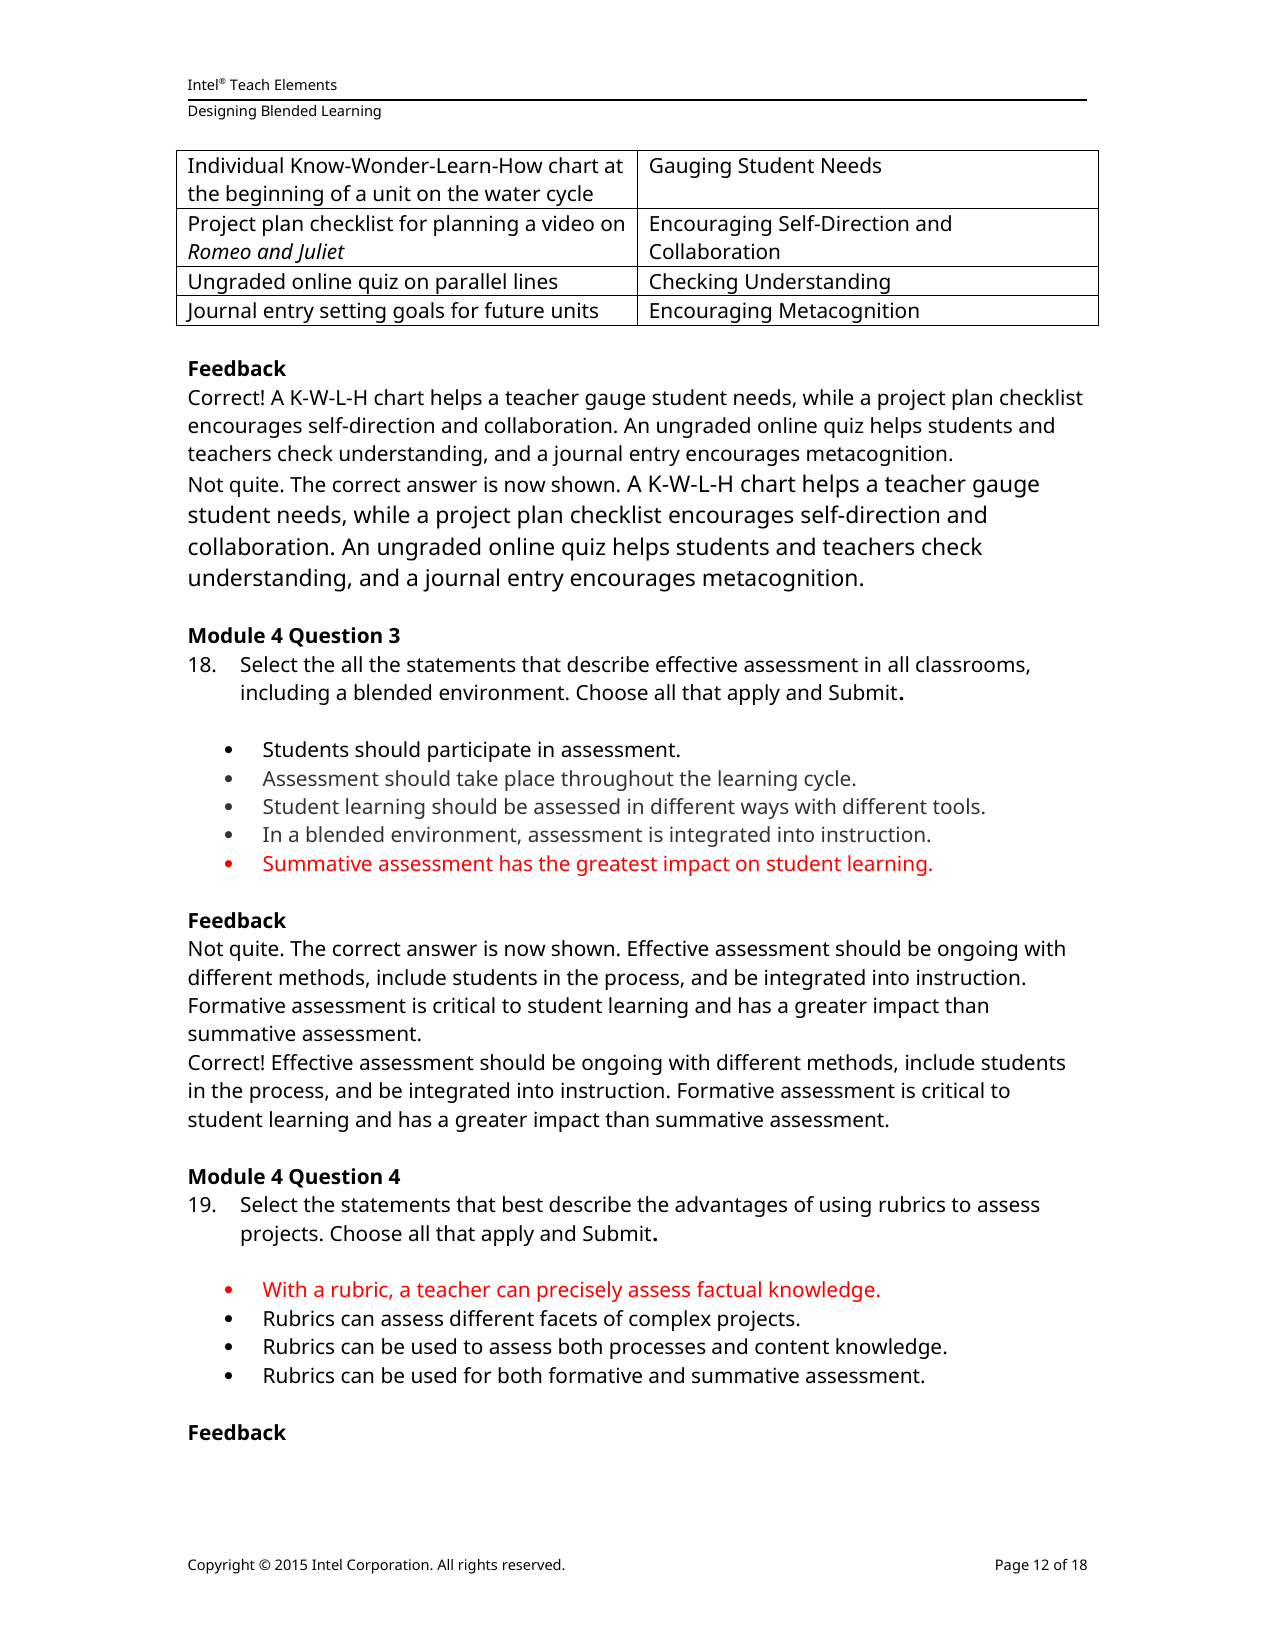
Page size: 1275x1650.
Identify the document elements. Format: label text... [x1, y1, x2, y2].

list Select the all the statements that describe effective assessment in all classrooms, including a blended environment. Choose all that apply and Submit. [187, 650, 1087, 707]
table_cell Ungraded online quiz on parallel lines [177, 267, 637, 295]
list Select the statements that best describe the advantages of using rubrics to assess projects. Choose all that apply and Submit. [187, 1190, 1087, 1247]
text Feedback [187, 1418, 1087, 1446]
list Student learning should be assessed in different ways with different tools. [225, 792, 1087, 821]
text Correct! A K-W-L-H chart helps a teacher gauge student needs, while a project plan checklist encourages self-direction and collaboration. An ungraded online quiz helps students and teachers check understanding, and a journal entry encourages metacognition. [187, 383, 1087, 468]
list Correct! Effective assessment should be ongoing with different methods, include students in the process, and be integrated into instruction. Formative assessment is critical to student learning and has a greater impact than summative assessment. [187, 1048, 1084, 1133]
list Summative assessment has the greatest impact on student learning. [225, 849, 1087, 877]
table_cell Encouraging Self-Direction and Collaboration [638, 209, 1098, 266]
table_cell Checking Understanding [638, 267, 1098, 295]
list Students should participate in assessment. [225, 735, 1087, 764]
text Feedback [187, 354, 1087, 383]
table_cell Project plan checklist for planning a video on Romeo and Juliet [177, 209, 637, 266]
list In a blended environment, assessment is integrated into instruction. [225, 821, 1087, 849]
table_cell Individual Know-Wonder-Learn-How chart at the beginning of a unit on the water cycle [177, 151, 637, 208]
table_cell Encouraging Metacognition [638, 296, 1098, 325]
list Assessment should take place throughout the learning cycle. [225, 764, 1087, 792]
list With a rubric, a teacher can precisely assess factual knowledge. [225, 1276, 1087, 1304]
text Module 4 Question 3 [187, 621, 1087, 650]
list Rubrics can assess different facets of complex projects. [225, 1304, 1087, 1332]
table_cell Gauging Student Needs [638, 151, 1098, 208]
list Not quite. The correct answer is now shown. Effective assessment should be ongoing with different methods, include students in the process, and be integrated into instruction. Formative assessment is critical to student learning and has a greater impact than summative assessment. [187, 934, 1084, 1048]
text Feedback [187, 906, 1087, 934]
text Module 4 Question 4 [187, 1162, 1087, 1190]
list Rubrics can be used for both formative and summative assessment. [225, 1361, 1087, 1389]
list Rubrics can be used to assess both processes and content knowledge. [225, 1332, 1087, 1361]
table_cell Journal entry setting goals for future units [177, 296, 637, 325]
text Not quite. The correct answer is now shown. A K-W-L-H chart helps a teacher gauge student needs, while a project plan checklist encourages self-direction and collaboration. An ungraded online quiz helps students and teachers check understanding, and a journal entry encourages metacognition. [187, 468, 1087, 593]
